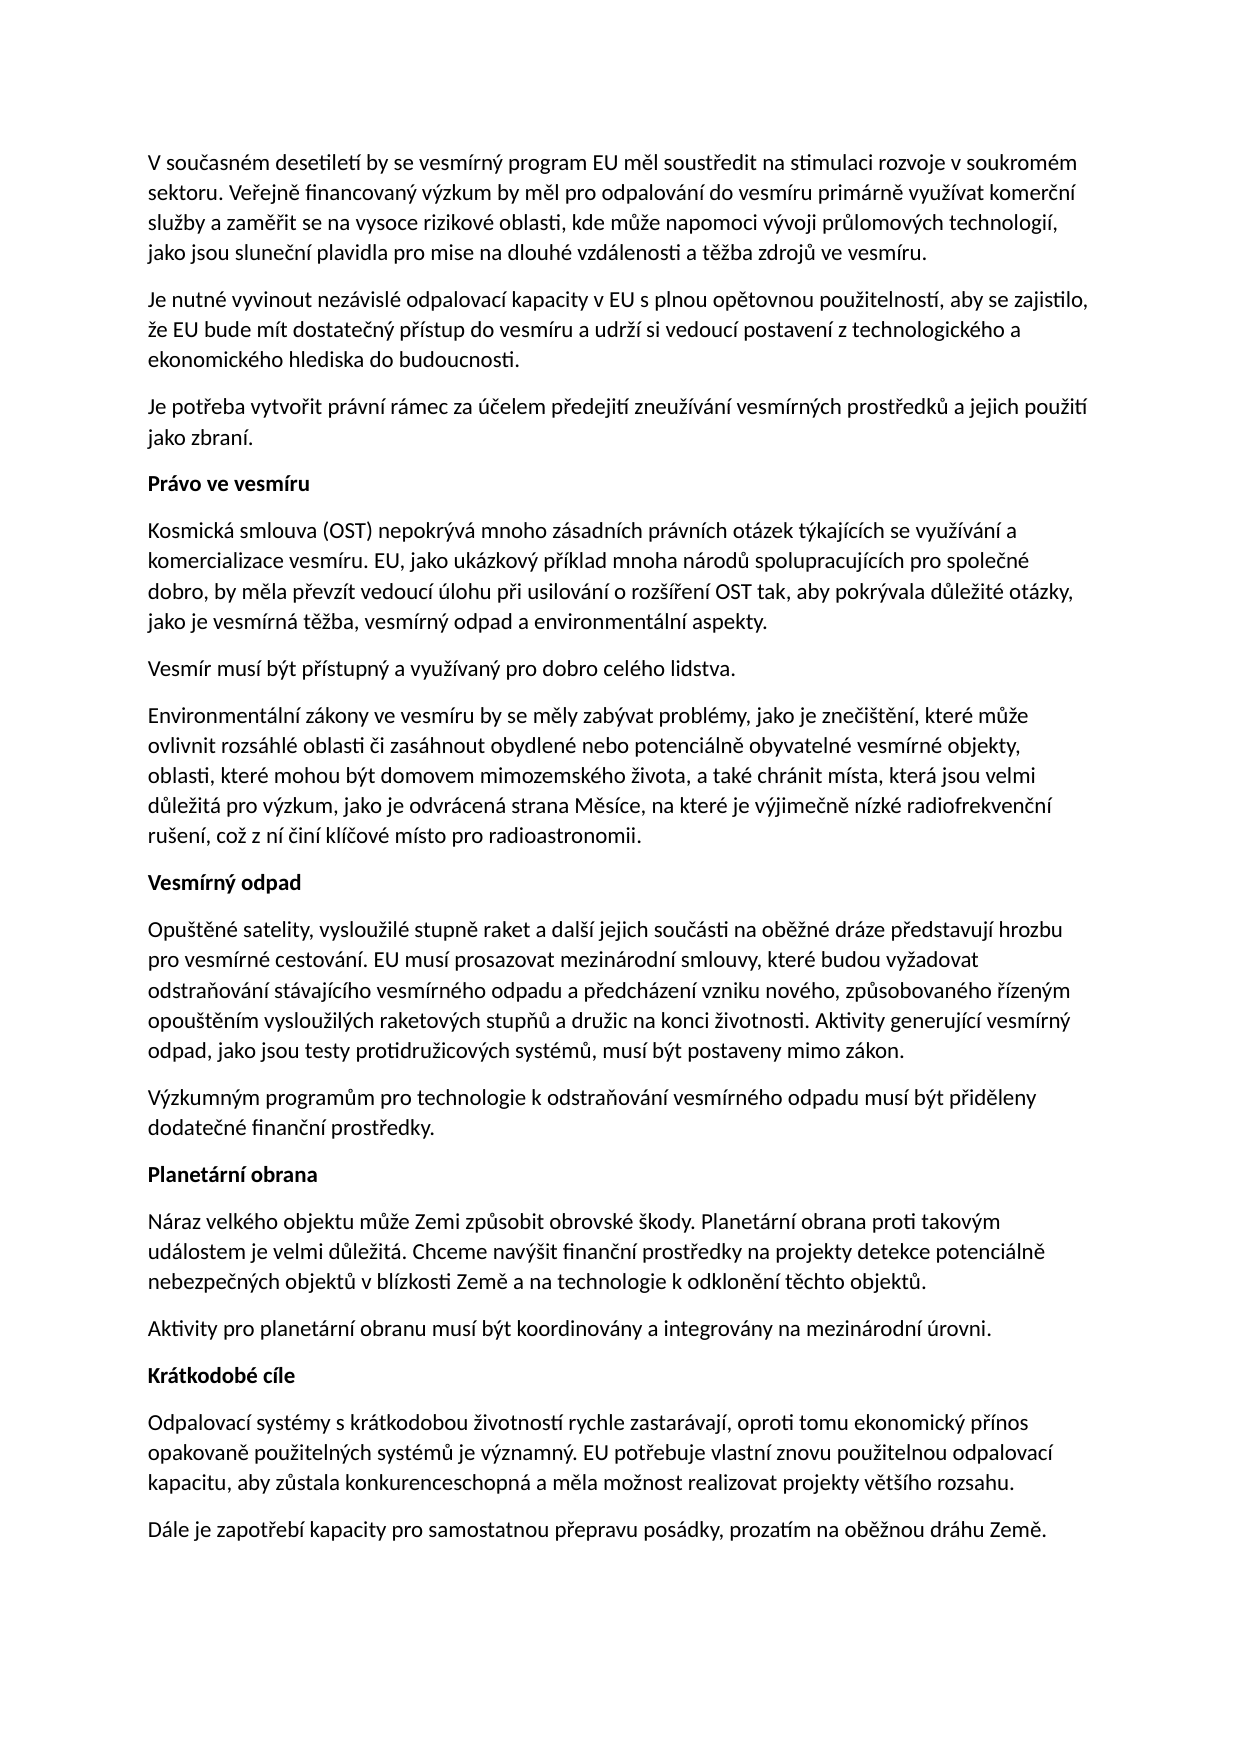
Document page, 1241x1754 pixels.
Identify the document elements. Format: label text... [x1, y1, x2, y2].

text Právo ve vesmíru [148, 469, 1093, 497]
text Kosmická smlouva (OST) nepokrývá mnoho zásadních právních otázek týkajících se využívání a komercializace vesmíru. EU, jako ukázkový příklad mnoha národů spolupracujících pro společné dobro, by měla převzít vedoucí úlohu při usilování o rozšíření OST tak, aby pokrývala důležité otázky, jako je vesmírná těžba, vesmírný odpad a environmentální aspekty. [148, 516, 1093, 635]
text Je potřeba vytvořit právní rámec za účelem předejití zneužívání vesmírných prostředků a jejich použití jako zbraní. [148, 392, 1093, 451]
text Vesmír musí být přístupný a využívaný pro dobro celého lidstva. [148, 654, 1093, 682]
text V současném desetiletí by se vesmírný program EU měl soustředit na stimulaci rozvoje v soukromém sektoru. Veřejně financovaný výzkum by měl pro odpalování do vesmíru primárně využívat komerční služby a zaměřit se na vysoce rizikové oblasti, kde může napomoci vývoji průlomových technologií, jako jsou sluneční plavidla pro mise na dlouhé vzdálenosti a těžba zdrojů ve vesmíru. [148, 148, 1093, 266]
text Environmentální zákony ve vesmíru by se měly zabývat problémy, jako je znečištění, které může ovlivnit rozsáhlé oblasti či zasáhnout obydlené nebo potenciálně obyvatelné vesmírné objekty, oblasti, které mohou být domovem mimozemského života, a také chránit místa, která jsou velmi důležitá pro výzkum, jako je odvrácená strana Měsíce, na které je výjimečně nízké radiofrekvenční rušení, což z ní činí klíčové místo pro radioastronomii. [148, 701, 1093, 849]
text Náraz velkého objektu může Zemi způsobit obrovské škody. Planetární obrana proti takovým událostem je velmi důležitá. Chceme navýšit finanční prostředky na projekty detekce potenciálně nebezpečných objektů v blízkosti Země a na technologie k odklonění těchto objektů. [148, 1207, 1093, 1295]
text Odpalovací systémy s krátkodobou životností rychle zastarávají, oproti tomu ekonomický přínos opakovaně použitelných systémů je významný. EU potřebuje vlastní znovu použitelnou odpalovací kapacitu, aby zůstala konkurenceschopná a měla možnost realizovat projekty většího rozsahu. [148, 1408, 1093, 1496]
text Planetární obrana [148, 1160, 1093, 1188]
text Výzkumným programům pro technologie k odstraňování vesmírného odpadu musí být přiděleny dodatečné finanční prostředky. [148, 1083, 1093, 1141]
text Je nutné vyvinout nezávislé odpalovací kapacity v EU s plnou opětovnou použitelností, aby se zajistilo, že EU bude mít dostatečný přístup do vesmíru a udrží si vedoucí postavení z technologického a ekonomického hlediska do budoucnosti. [148, 285, 1093, 373]
text Opuštěné satelity, vysloužilé stupně raket a další jejich součásti na oběžné dráze představují hrozbu pro vesmírné cestování. EU musí prosazovat mezinárodní smlouvy, které budou vyžadovat odstraňování stávajícího vesmírného odpadu a předcházení vzniku nového, způsobovaného řízeným opouštěním vysloužilých raketových stupňů a družic na konci životnosti. Aktivity generující vesmírný odpad, jako jsou testy protidružicových systémů, musí být postaveny mimo zákon. [148, 915, 1093, 1064]
text Krátkodobé cíle [148, 1361, 1093, 1389]
text Dále je zapotřebí kapacity pro samostatnou přepravu posádky, prozatím na oběžnou dráhu Země. [148, 1515, 1093, 1543]
text Aktivity pro planetární obranu musí být koordinovány a integrovány na mezinárodní úrovni. [148, 1314, 1093, 1342]
text Vesmírný odpad [148, 868, 1093, 896]
